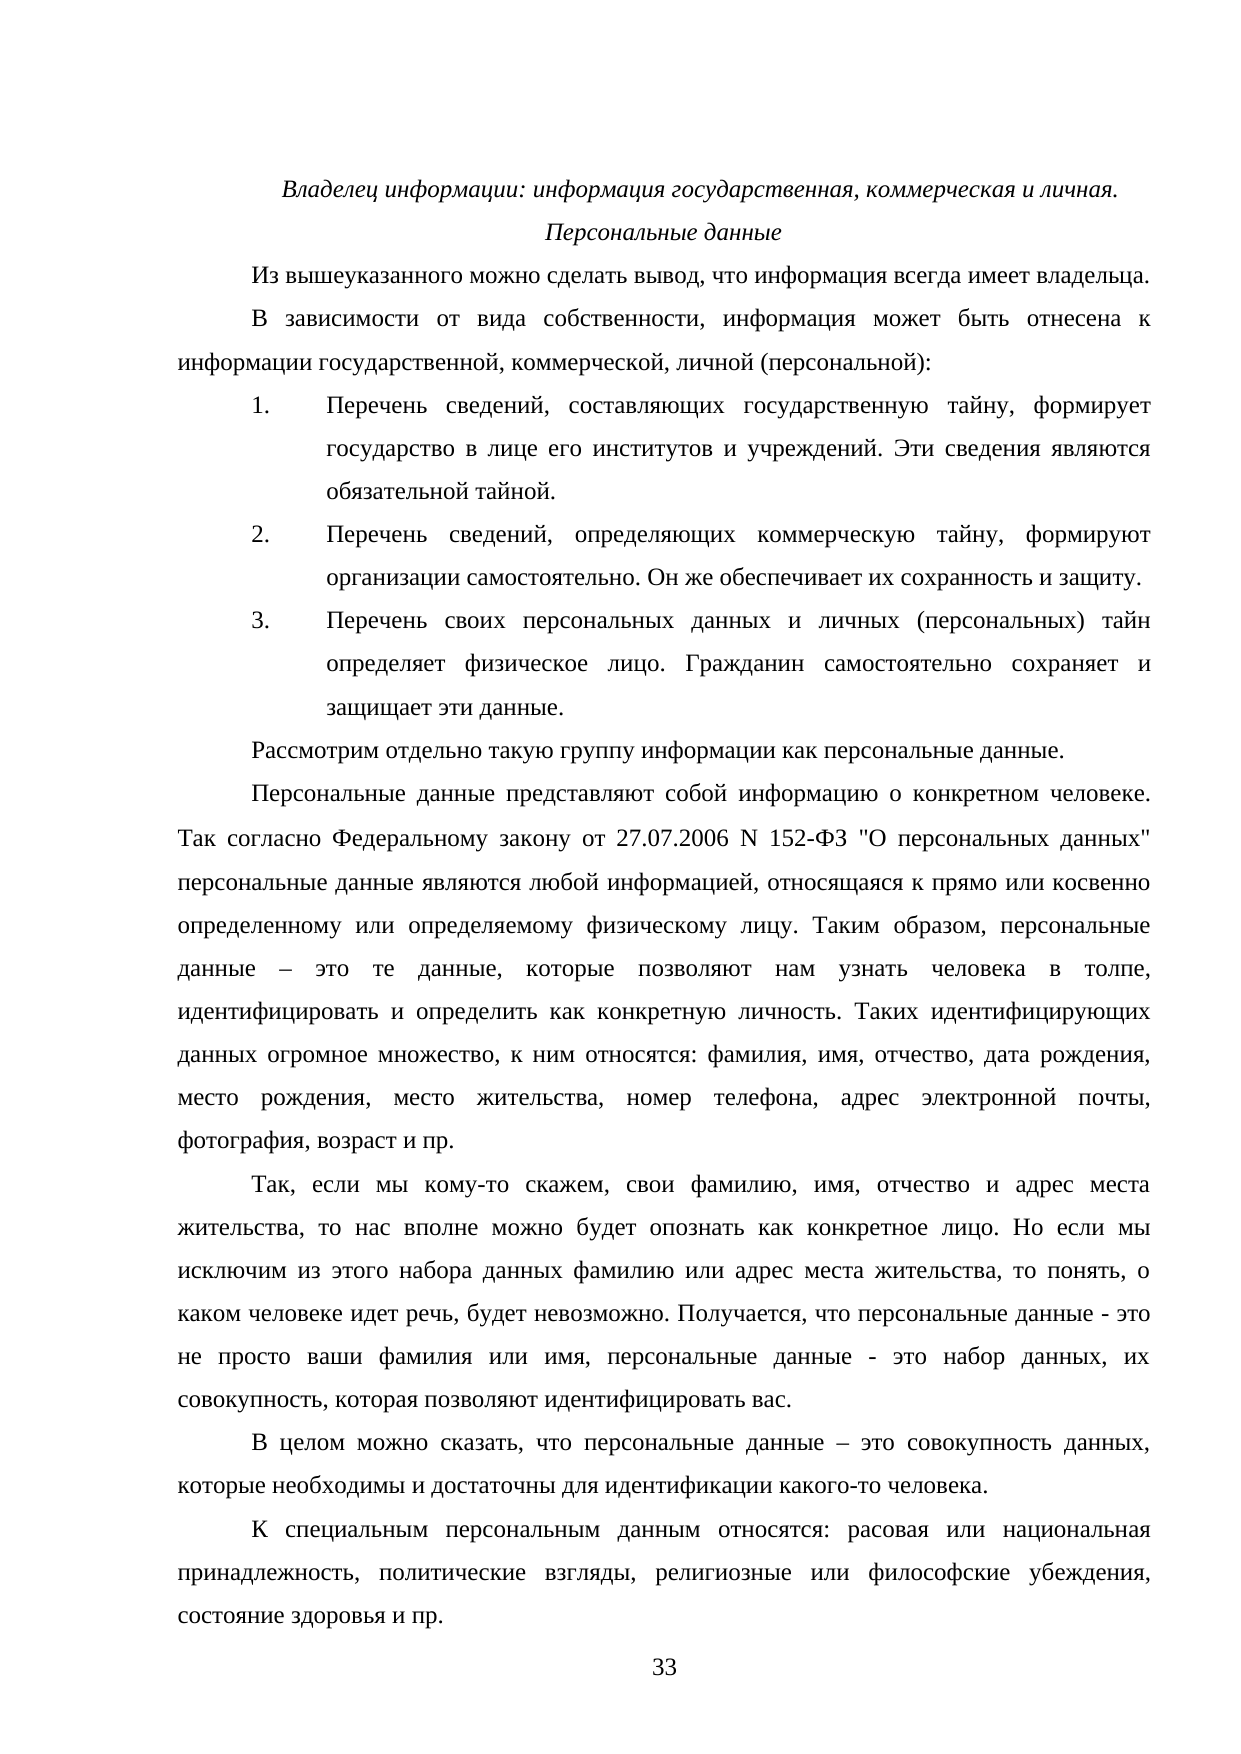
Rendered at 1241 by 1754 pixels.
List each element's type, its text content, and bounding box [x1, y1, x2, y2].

text Персональные данные представляют собой информацию о конкретном человеке. Так согласно Федеральному закону от 27.07.2006 N 152-ФЗ "О персональных данных" персональные данные являются любой информацией, относящаяся к прямо или косвенно определенному или определяемому физическому лицу. Таким образом, персональные данные – это те данные, которые позволяют нам узнать человека в толпе, идентифицировать и определить как конкретную личность. Таких идентифицирующих данных огромное множество, к ним относятся: фамилия, имя, отчество, дата рождения, место рождения, место жительства, номер телефона, адрес электронной почты, фотография, возраст и пр. [177, 778, 1152, 1154]
text Рассмотрим отдельно такую группу информации как персональные данные. [177, 735, 1152, 763]
text Из вышеуказанного можно сделать вывод, что информация всегда имеет владельца. [177, 260, 1152, 289]
text Владелец информации: информация государственная, коммерческая и личная. Персональные данные [177, 174, 1152, 246]
list Перечень сведений, определяющих коммерческую тайну, формируют организации самостоятельно. Он же обеспечивает их сохранность и защиту. [251, 519, 1152, 591]
text Так, если мы кому-то скажем, свои фамилию, имя, отчество и адрес места жительства, то нас вполне можно будет опознать как конкретное лицо. Но если мы исключим из этого набора данных фамилию или адрес места жительства, то понять, о каком человеке идет речь, будет невозможно. Получается, что персональные данные - это не просто ваши фамилия или имя, персональные данные - это набор данных, их совокупность, которая позволяют идентифицировать вас. [177, 1169, 1152, 1413]
list Перечень своих персональных данных и личных (персональных) тайн определяет физическое лицо. Гражданин самостоятельно сохраняет и защищает эти данные. [251, 605, 1152, 720]
text В зависимости от вида собственности, информация может быть отнесена к информации государственной, коммерческой, личной (персональной): [177, 303, 1152, 375]
text К специальным персональным данным относятся: расовая или национальная принадлежность, политические взгляды, религиозные или философские убеждения, состояние здоровья и пр. [177, 1514, 1152, 1629]
list Перечень сведений, составляющих государственную тайну, формирует государство в лице его институтов и учреждений. Эти сведения являются обязательной тайной. [251, 390, 1152, 505]
text В целом можно сказать, что персональные данные – это совокупность данных, которые необходимы и достаточны для идентификации какого-то человека. [177, 1427, 1152, 1499]
